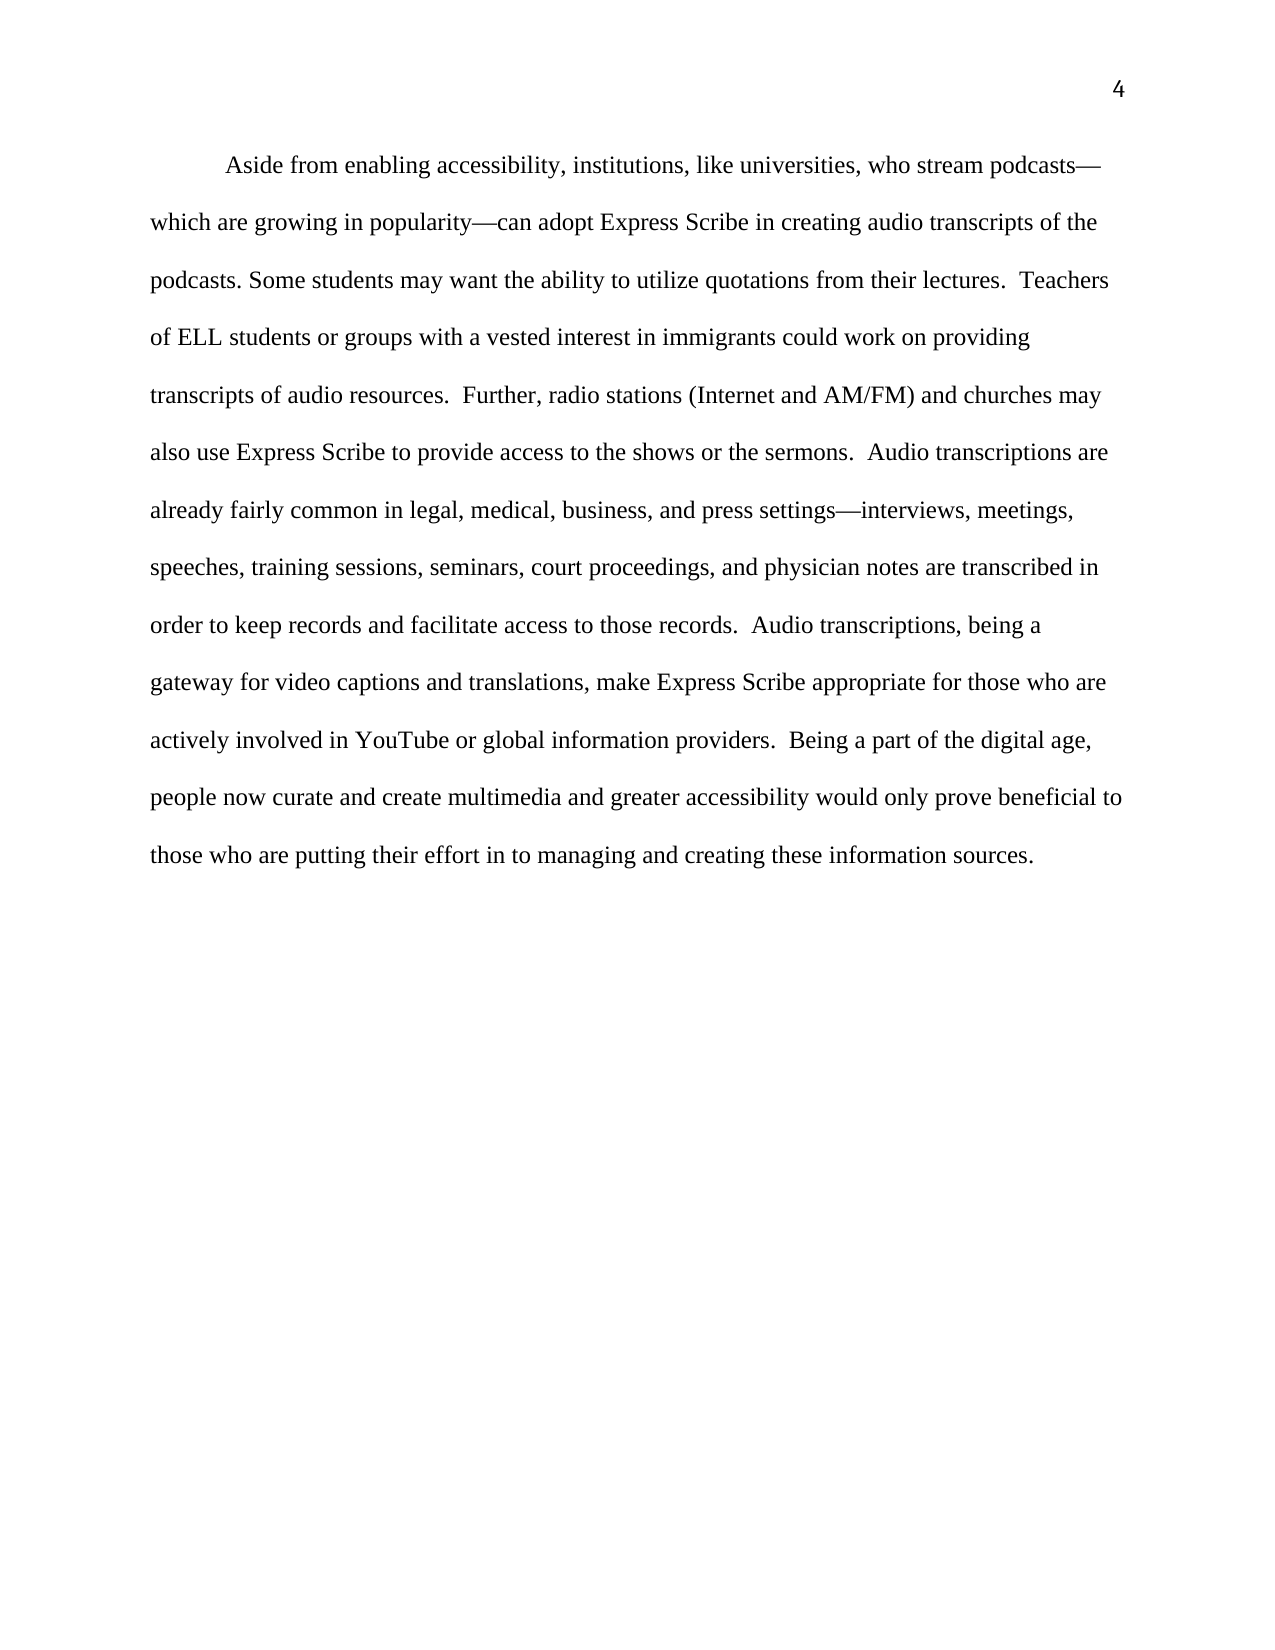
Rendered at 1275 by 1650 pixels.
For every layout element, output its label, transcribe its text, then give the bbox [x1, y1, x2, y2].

text Aside from enabling accessibility, institutions, like universities, who stream podcasts—which are growing in popularity—can adopt Express Scribe in creating audio transcripts of the podcasts. Some students may want the ability to utilize quotations from their lectures. Teachers of ELL students or groups with a vested interest in immigrants could work on providing transcripts of audio resources. Further, radio stations (Internet and AM/FM) and churches may also use Express Scribe to provide access to the shows or the sermons. Audio transcriptions are already fairly common in legal, medical, business, and press settings—interviews, meetings, speeches, training sessions, seminars, court proceedings, and physician notes are transcribed in order to keep records and facilitate access to those records. Audio transcriptions, being a gateway for video captions and translations, make Express Scribe appropriate for those who are actively involved in YouTube or global information providers. Being a part of the digital age, people now curate and create multimedia and greater accessibility would only prove beneficial to those who are putting their effort in to managing and creating these information sources. [150, 150, 1125, 869]
